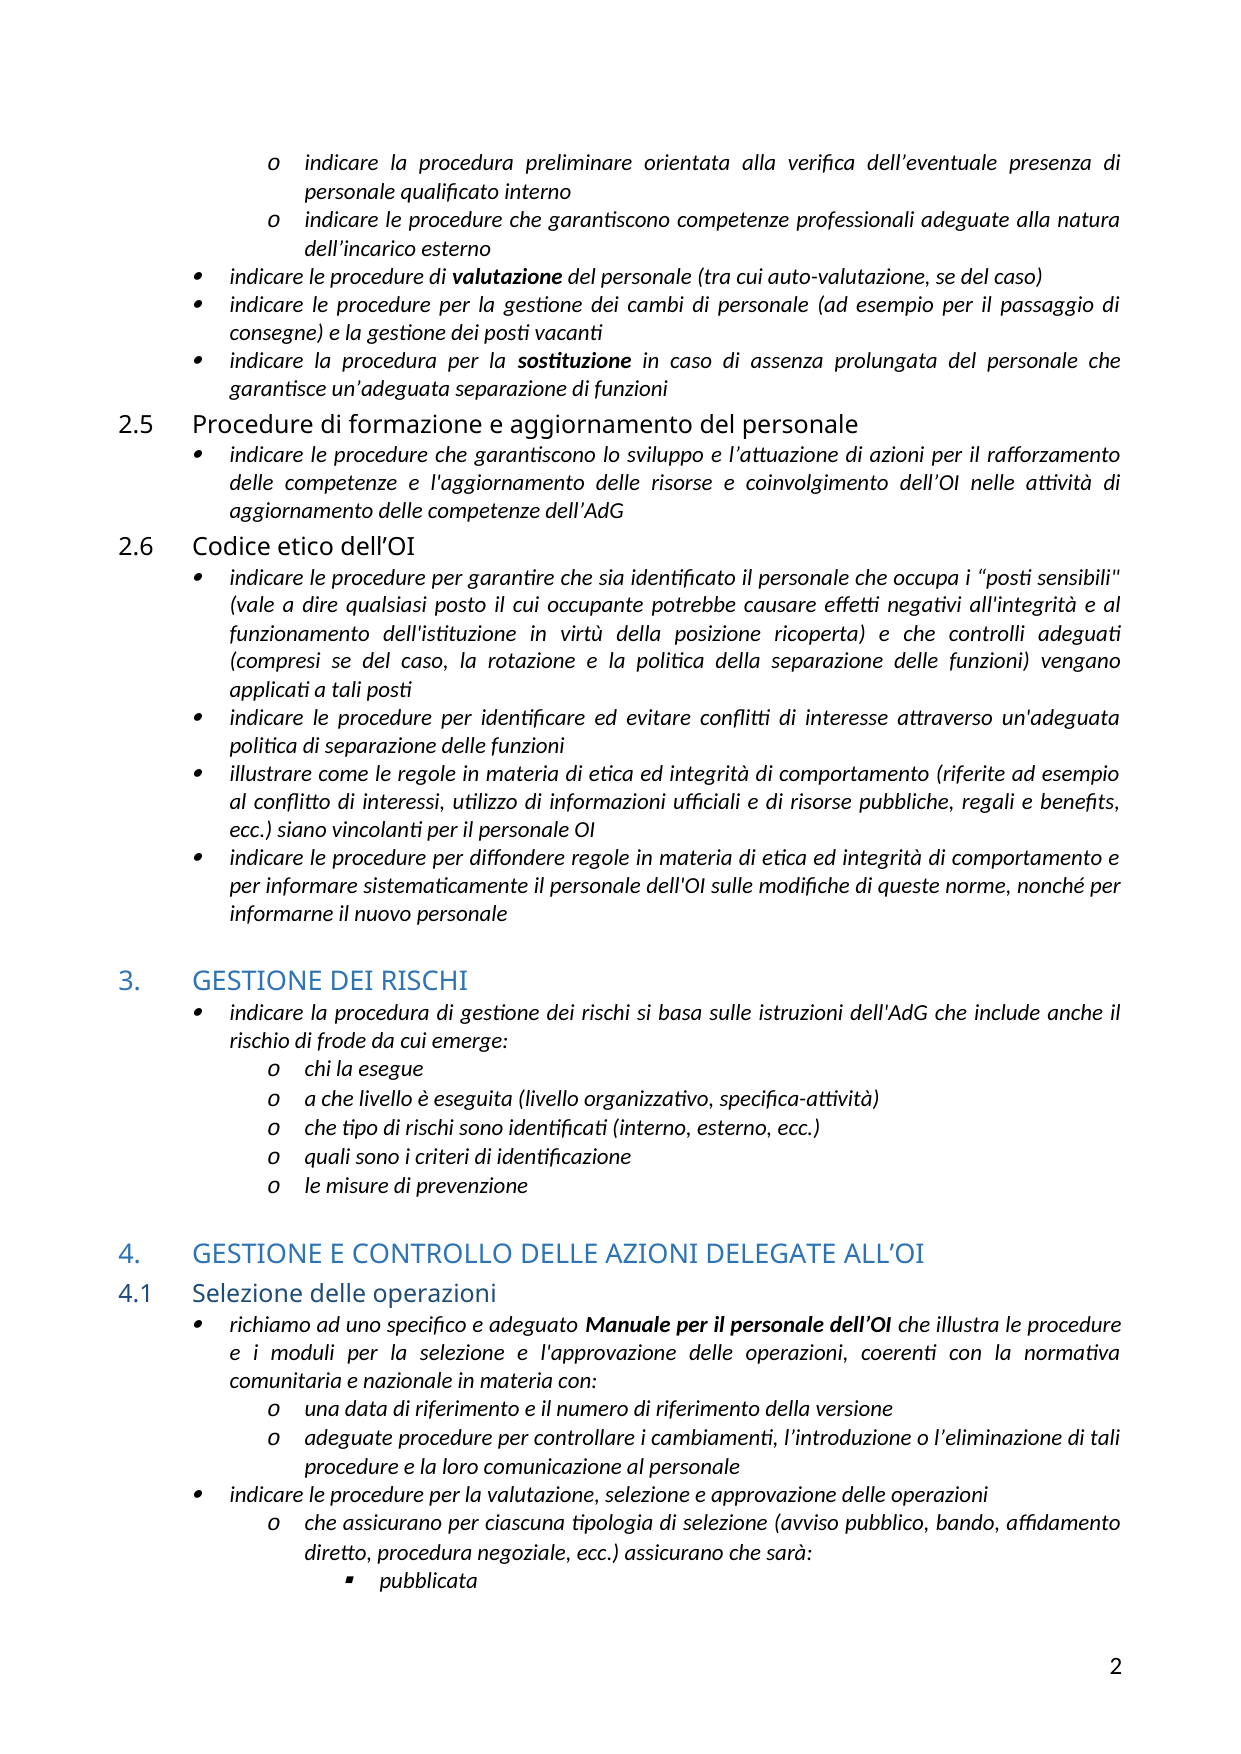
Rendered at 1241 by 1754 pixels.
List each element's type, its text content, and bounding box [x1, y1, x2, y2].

list che assicurano per ciascuna tipologia di selezione (avviso pubblico, bando, affidamento diretto, procedura negoziale, ecc.) assicurano che sarà: [267, 1508, 1122, 1566]
subtitle 4. GESTIONE E CONTROLLO DELLE AZIONI DELEGATE ALL’OI [118, 1235, 1122, 1272]
list che tipo di rischi sono identificati (interno, esterno, ecc.) [267, 1113, 1122, 1142]
list chi la esegue [267, 1054, 1122, 1084]
list indicare la procedura di gestione dei rischi si basa sulle istruzioni dell'AdG che include anche il rischio di frode da cui emerge: [192, 998, 1122, 1054]
list richiamo ad uno specifico e adeguato Manuale per il personale dell’OI che illustra le procedure e i moduli per la selezione e l'approvazione delle operazioni, coerenti con la normativa comunitaria e nazionale in materia con: [192, 1310, 1122, 1394]
list indicare le procedure per garantire che sia identificato il personale che occupa i “posti sensibili" (vale a dire qualsiasi posto il cui occupante potrebbe causare effetti negativi all'integrità e al funzionamento dell'istituzione in virtù della posizione ricoperta) e che controlli adeguati (compresi se del caso, la rotazione e la politica della separazione delle funzioni) vengano applicati a tali posti [192, 563, 1122, 703]
subtitle 2.5 Procedure di formazione e aggiornamento del personale [118, 406, 1122, 440]
list indicare le procedure che garantiscono competenze professionali adeguate alla natura dell’incarico esterno [267, 205, 1122, 262]
subtitle 4.1 Selezione delle operazioni [118, 1276, 1122, 1310]
list le misure di prevenzione [267, 1171, 1122, 1200]
subtitle 2.6 Codice etico dell’OI [118, 528, 1122, 563]
list adeguate procedure per controllare i cambiamenti, l’introduzione o l’eliminazione di tali procedure e la loro comunicazione al personale [267, 1423, 1122, 1481]
list pubblicata [342, 1566, 1122, 1594]
list indicare le procedure per la gestione dei cambi di personale (ad esempio per il passaggio di consegne) e la gestione dei posti vacanti [192, 290, 1122, 346]
subtitle 3. GESTIONE DEI RISCHI [118, 962, 1122, 998]
list a che livello è eseguita (livello organizzativo, specifica-attività) [267, 1084, 1122, 1113]
list indicare le procedure per la valutazione, selezione e approvazione delle operazioni [192, 1481, 1122, 1508]
list quali sono i criteri di identificazione [267, 1142, 1122, 1171]
list indicare le procedure che garantiscono lo sviluppo e l’attuazione di azioni per il rafforzamento delle competenze e l'aggiornamento delle risorse e coinvolgimento dell’OI nelle attività di aggiornamento delle competenze dell’AdG [192, 440, 1122, 524]
list illustrare come le regole in materia di etica ed integrità di comportamento (riferite ad esempio al conflitto di interessi, utilizzo di informazioni ufficiali e di risorse pubbliche, regali e benefits, ecc.) siano vincolanti per il personale OI [192, 759, 1122, 843]
list indicare la procedura preliminare orientata alla verifica dell’eventuale presenza di personale qualificato interno [267, 148, 1122, 205]
list indicare le procedure di valutazione del personale (tra cui auto-valutazione, se del caso) [192, 262, 1122, 290]
list indicare le procedure per identificare ed evitare conflitti di interesse attraverso un'adeguata politica di separazione delle funzioni [192, 703, 1122, 759]
list una data di riferimento e il numero di riferimento della versione [267, 1394, 1122, 1423]
list indicare la procedura per la sostituzione in caso di assenza prolungata del personale che garantisce un’adeguata separazione di funzioni [192, 346, 1122, 402]
list indicare le procedure per diffondere regole in materia di etica ed integrità di comportamento e per informare sistematicamente il personale dell'OI sulle modifiche di queste norme, nonché per informarne il nuovo personale [192, 843, 1122, 927]
